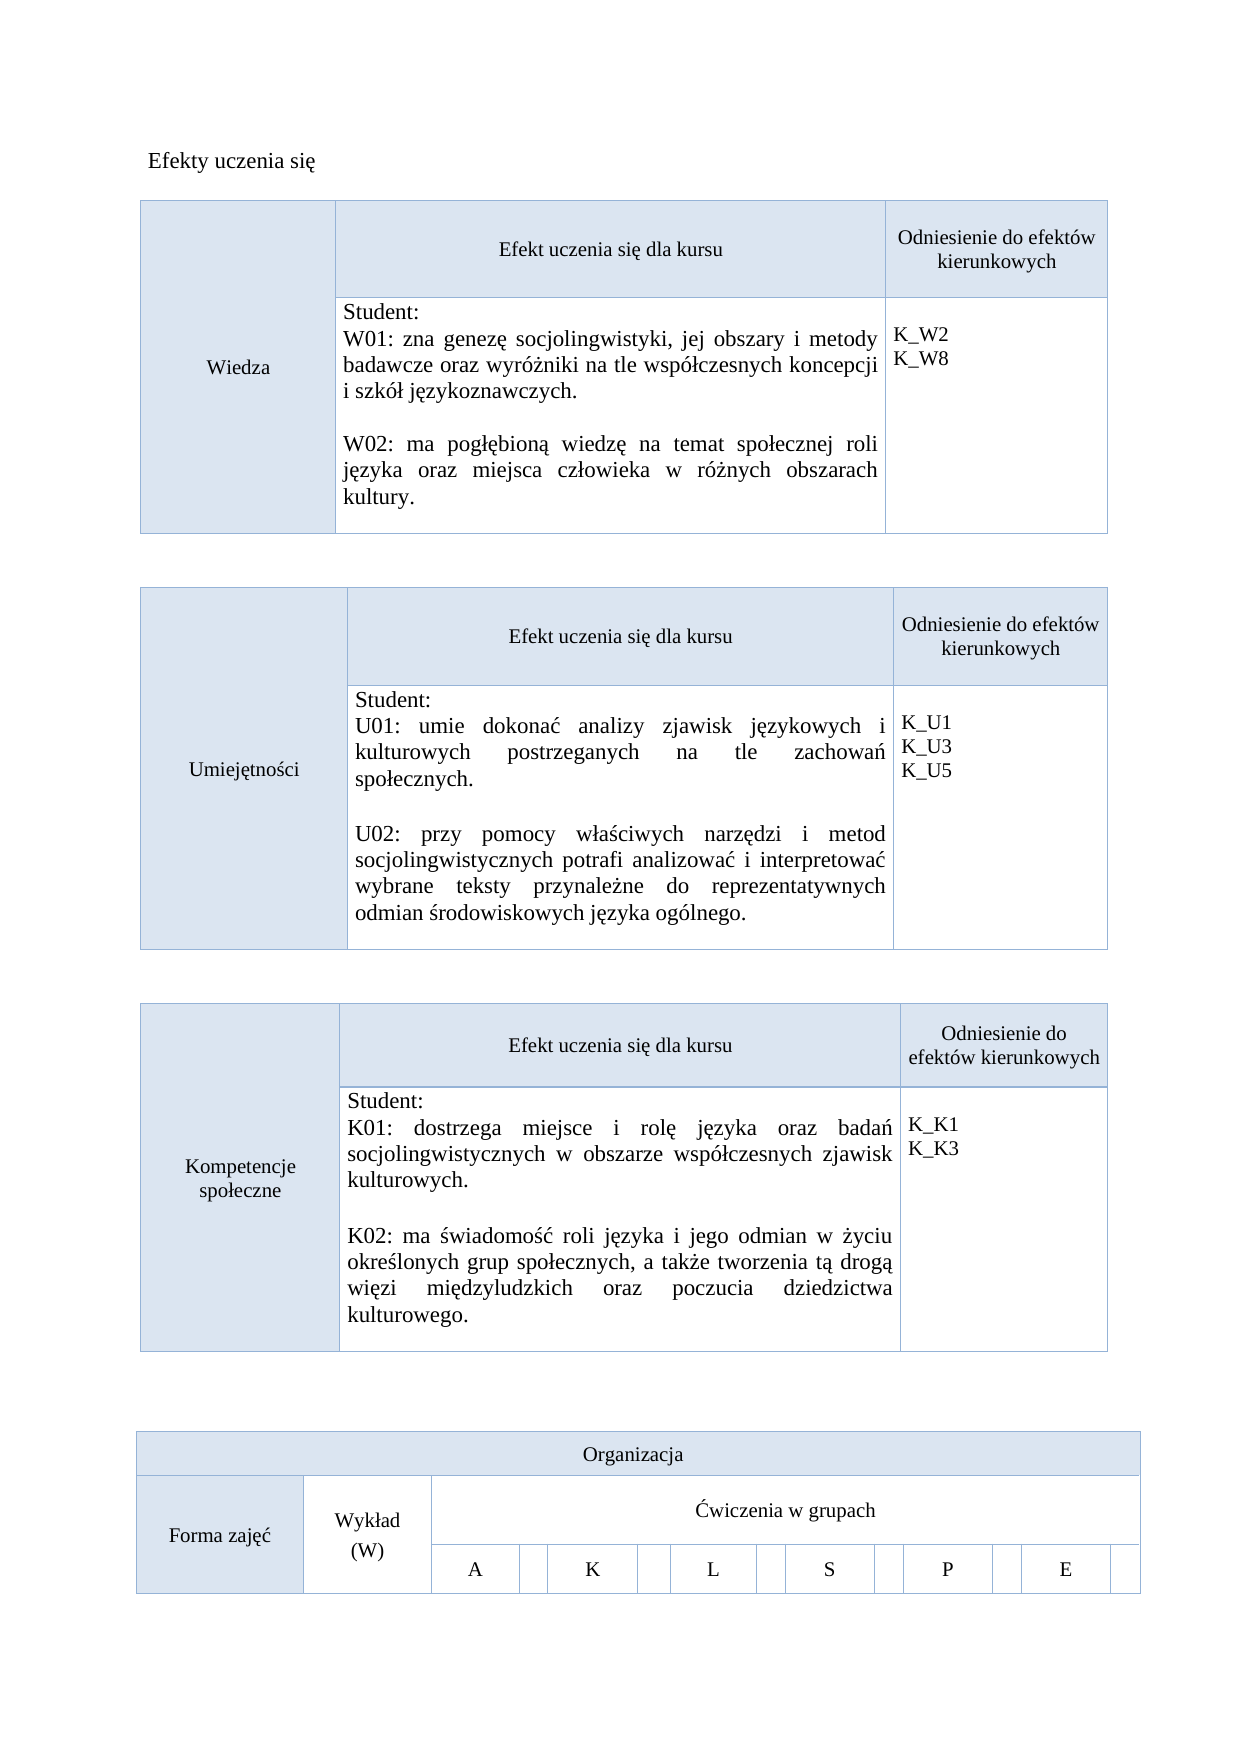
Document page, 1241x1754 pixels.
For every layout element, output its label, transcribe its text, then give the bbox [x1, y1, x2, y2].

table_cell Student: U01: umie dokonać analizy zjawisk językowych i kulturowych postrzeganych na tle zachowań społecznych. U02: przy pomocy właściwych narzędzi i metod socjolingwistycznych potrafi analizować i interpretować wybrane teksty przynależne do reprezentatywnych odmian środowiskowych języka ogólnego. [348, 686, 893, 949]
table_header Odniesienie do efektów kierunkowych [894, 588, 1107, 685]
table_header Odniesienie do efektów kierunkowych [886, 201, 1107, 297]
table_header Odniesienie do efektów kierunkowych [901, 1004, 1107, 1086]
table_cell L [671, 1545, 756, 1593]
table_cell Ćwiczenia w grupach [432, 1475, 1140, 1543]
table_header Organizacja [137, 1432, 1140, 1475]
table_cell A [432, 1545, 519, 1593]
table_header Efekt uczenia się dla kursu [348, 588, 893, 685]
table_cell K_K1 K_K3 [901, 1088, 1107, 1351]
table_cell Forma zajęć [137, 1476, 303, 1593]
table_header Kompetencje społeczne [141, 1004, 339, 1351]
table_cell [875, 1545, 903, 1593]
table_cell [520, 1545, 547, 1593]
table_cell Student: W01: zna genezę socjolingwistyki, jej obszary i metody badawcze oraz wyróżniki na tle współczesnych koncepcji i szkół językoznawczych. W02: ma pogłębioną wiedzę na temat społecznej roli języka oraz miejsca człowieka w różnych obszarach kultury. [336, 298, 885, 533]
table_cell P [904, 1545, 992, 1593]
table_cell [1111, 1544, 1140, 1593]
table_cell K_W2 K_W8 [886, 298, 1107, 533]
table_cell [638, 1545, 670, 1593]
table_header Efekt uczenia się dla kursu [340, 1004, 900, 1086]
table_cell E [1022, 1545, 1110, 1593]
table_cell K_U1 K_U3 K_U5 [894, 686, 1107, 949]
table_cell [757, 1545, 785, 1593]
table_header Umiejętności [141, 588, 347, 949]
text Efekty uczenia się [148, 148, 1093, 174]
table_cell K [548, 1545, 637, 1593]
table_header Wiedza [141, 201, 335, 533]
table_cell S [786, 1545, 874, 1593]
table_cell Student: K01: dostrzega miejsce i rolę języka oraz badań socjolingwistycznych w obszarze współczesnych zjawisk kulturowych. K02: ma świadomość roli języka i jego odmian w życiu określonych grup społecznych, a także tworzenia tą drogą więzi międzyludzkich oraz poczucia dziedzictwa kulturowego. [340, 1088, 900, 1351]
table_header Efekt uczenia się dla kursu [336, 201, 885, 297]
table_cell [993, 1545, 1021, 1593]
table_cell Wykład (W) [304, 1476, 431, 1593]
